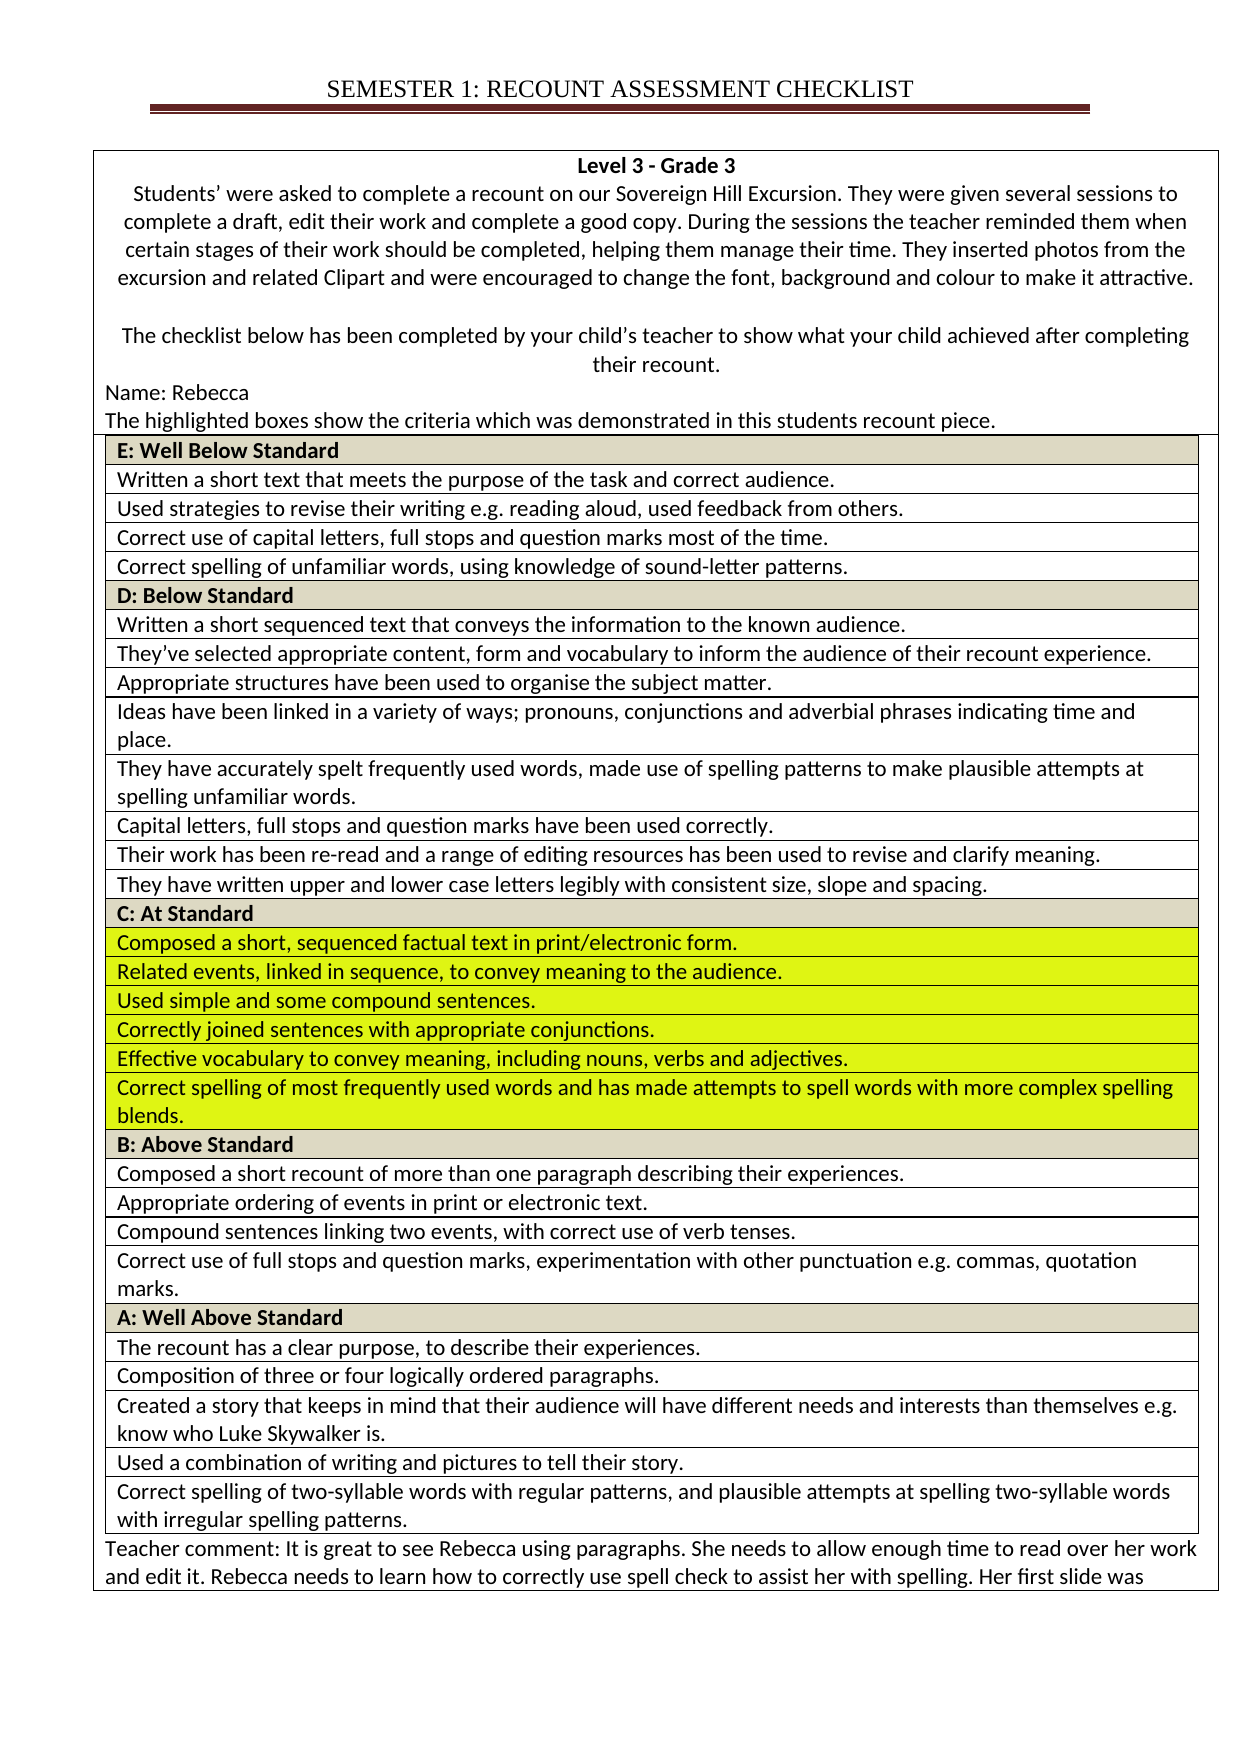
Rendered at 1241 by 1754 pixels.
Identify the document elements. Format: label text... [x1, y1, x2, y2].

table_header Level 3 - Grade 3 Students’ were asked to complete a recount on our Sovereign Hill Excursion. They were given several sessions to complete a draft, edit their work and complete a good copy. During the sessions the teacher reminded them when certain stages of their work should be completed, helping them manage their time. They inserted photos from the excursion and related Clipart and were encouraged to change the font, background and colour to make it attractive. The checklist below has been completed by your child’s teacher to show what your child achieved after completing their recount. Name: Rebecca The highlighted boxes show the criteria which was demonstrated in this students recount piece. [94, 151, 1218, 434]
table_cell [94, 435, 1218, 1590]
